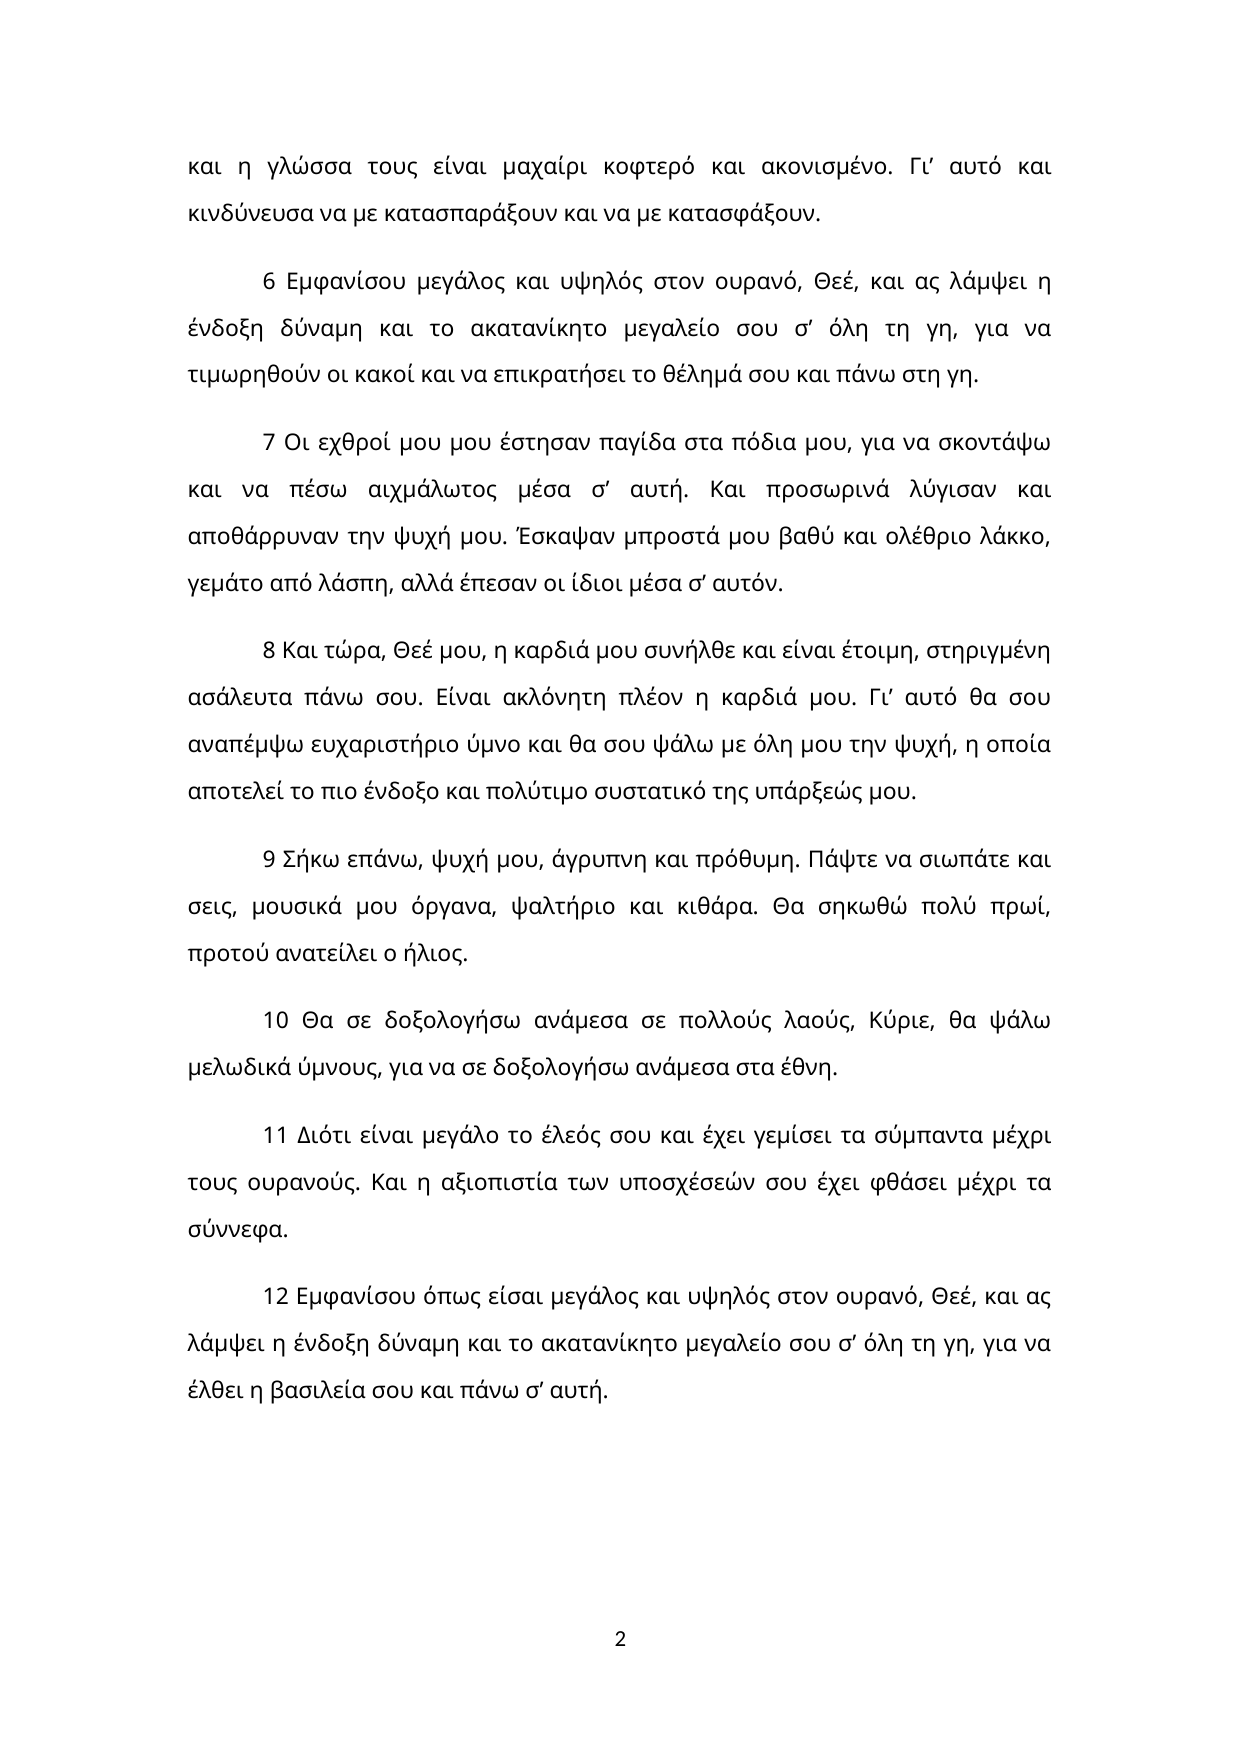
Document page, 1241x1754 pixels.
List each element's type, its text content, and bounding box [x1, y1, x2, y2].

text 12 Εμφανίσου όπως είσαι μεγάλος και υψηλός στον ουρανό, Θεέ, και ας λάμψει η ένδοξη δύναμη και το ακατανίκητο μεγαλείο σου σ’ όλη τη γη, για να έλθει η βασιλεία σου και πάνω σ’ αυτή. [187, 1280, 1053, 1405]
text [187, 150, 1053, 228]
text 8 Και τώρα, Θεέ μου, η καρδιά μου συνήλθε και είναι έτοιμη, στηριγμένη ασάλευτα πάνω σου. Είναι ακλόνητη πλέον η καρδιά μου. Γι’ αυτό θα σου αναπέμψω ευχαριστήριο ύμνο και θα σου ψάλω με όλη μου την ψυχή, η οποία αποτελεί το πιο ένδοξο και πολύτιμο συστατικό της υπάρξεώς μου. [187, 634, 1053, 806]
text 7 Οι εχθροί μου μου έστησαν παγίδα στα πόδια μου, για να σκοντάψω και να πέσω αιχμάλωτος μέσα σ’ αυτή. Και προσωρινά λύγισαν και αποθάρρυναν την ψυχή μου. Έσκαψαν μπροστά μου βαθύ και ολέθριο λάκκο, γεμάτο από λάσπη, αλλά έπεσαν οι ίδιοι μέσα σ’ αυτόν. [187, 426, 1053, 598]
text 9 Σήκω επάνω, ψυχή μου, άγρυπνη και πρόθυμη. Πάψτε να σιωπάτε και σεις, μουσικά μου όργανα, ψαλτήριο και κιθάρα. Θα σηκωθώ πολύ πρωί, προτού ανατείλει ο ήλιος. [187, 843, 1053, 968]
text 6 Εμφανίσου μεγάλος και υψηλός στον ουρανό, Θεέ, και ας λάμψει η ένδοξη δύναμη και το ακατανίκητο μεγαλείο σου σ’ όλη τη γη, για να τιμωρηθούν οι κακοί και να επικρατήσει το θέλημά σου και πάνω στη γη. [187, 264, 1053, 389]
text 11 Διότι είναι μεγάλο το έλεός σου και έχει γεμίσει τα σύμπαντα μέχρι τους ουρανούς. Και η αξιοπιστία των υποσχέσεών σου έχει φθάσει μέχρι τα σύννεφα. [187, 1119, 1053, 1244]
text 10 Θα σε δοξολογήσω ανάμεσα σε πολλούς λαούς, Κύριε, θα ψάλω μελωδικά ύμνους, για να σε δοξολογήσω ανάμεσα στα έθνη. [187, 1004, 1053, 1082]
